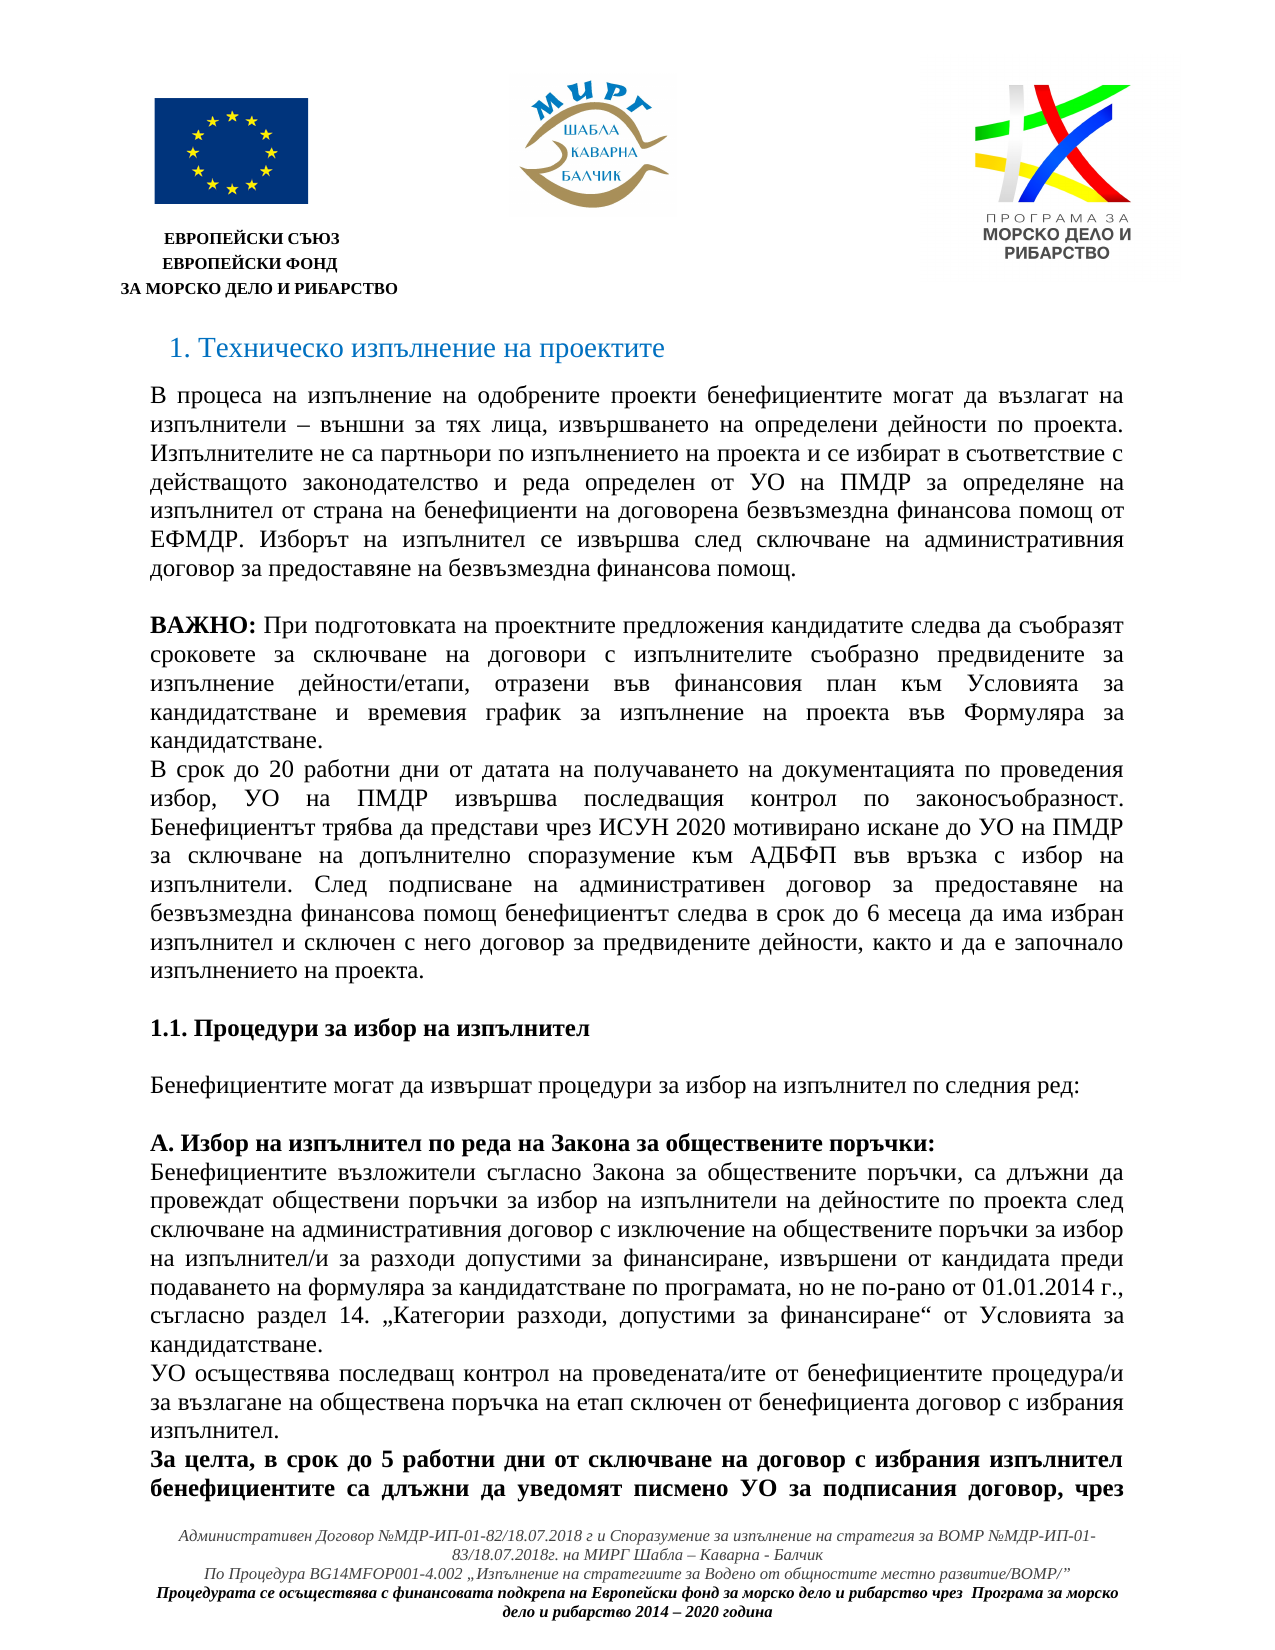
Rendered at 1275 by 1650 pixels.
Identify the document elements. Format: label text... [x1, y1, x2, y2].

text А. Избор на изпълнител по реда на Закона за обществените поръчки: [150, 1128, 1125, 1157]
picture [920, 54, 1181, 282]
text Бенефициентите могат да извършат процедури за избор на изпълнител по следния ред: [150, 1070, 1125, 1099]
text 1. Техническо изпълнение на проектите [150, 330, 1125, 363]
picture [509, 73, 677, 217]
text Бенефициентите възложители съгласно Закона за обществените поръчки, са длъжни да провеждат обществени поръчки за избор на изпълнители на дейностите по проекта след сключване на административния договор с изключение на обществените поръчки за избор на изпълнител/и за разходи допустими за финансиране, извършени от кандидата преди подаването на формуляра за кандидатстване по програмата, но не по-рано от 01.01.2014 г., съгласно раздел 14. „Категории разходи, допустими за финансиране“ от Условията за кандидатстване. [150, 1157, 1125, 1358]
text УО осъществява последващ контрол на проведената/ите от бенефициентите процедура/и за възлагане на обществена поръчка на етап сключен от бенефициента договор с избрания изпълнител. [150, 1358, 1125, 1444]
text В процеса на изпълнение на одобрените проекти бенефициентите могат да възлагат на изпълнители – външни за тях лица, извършването на определени дейности по проекта. Изпълнителите не са партньори по изпълнението на проекта и се избират в съответствие с действащото законодателство и реда определен от УО на ПМДР за определяне на изпълнител от страна на бенефициенти на договорена безвъзмездна финансова помощ от ЕФМДР. Изборът на изпълнител се извършва след сключване на административния договор за предоставяне на безвъзмездна финансова помощ. [150, 380, 1125, 582]
text ВАЖНО: При подготовката на проектните предложения кандидатите следва да съобразят сроковете за сключване на договори с изпълнителите съобразно предвидените за изпълнение дейности/етапи, отразени във финансовия план към Условията за кандидатстване и времевия график за изпълнение на проекта във Формуляра за кандидатстване. [150, 610, 1125, 754]
text 1.1. Процедури за избор на изпълнител [150, 1013, 1125, 1042]
text В срок до 20 работни дни от датата на получаването на документацията по проведения избор, УО на ПМДР извършва последващия контрол по законосъобразност. Бенефициентът трябва да представи чрез ИСУН 2020 мотивирано искане до УО на ПМДР за сключване на допълнително споразумение към АДБФП във връзка с избор на изпълнители. След подписване на административен договор за предоставяне на безвъзмездна финансова помощ бенефициентът следва в срок до 6 месеца да има избран изпълнител и сключен с него договор за предвидените дейности, както и да е започнало изпълнението на проекта. [150, 754, 1125, 984]
